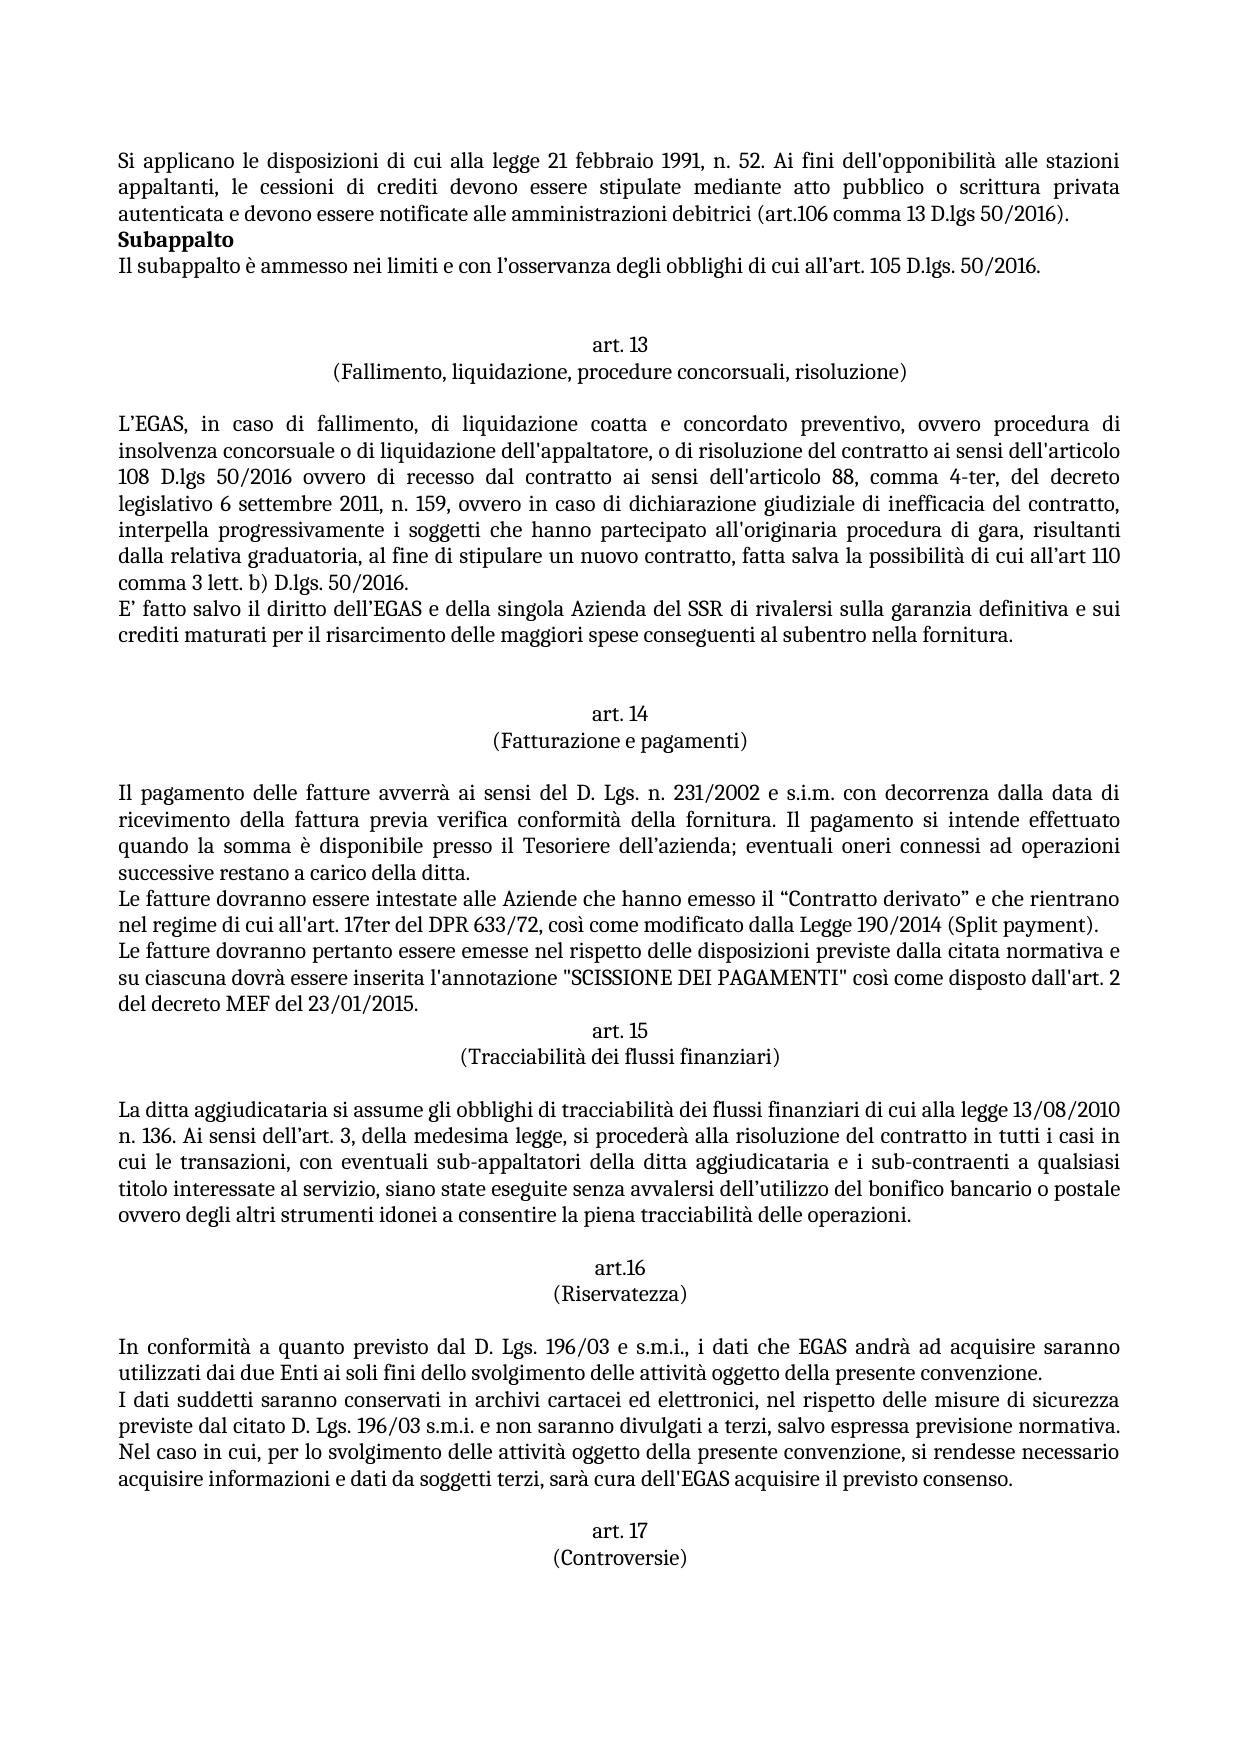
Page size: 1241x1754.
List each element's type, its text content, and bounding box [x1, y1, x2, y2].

text art.16 [118, 1254, 1122, 1281]
text art. 14 [118, 701, 1122, 727]
text (Riservatezza) [118, 1281, 1122, 1307]
text L’EGAS, in caso di fallimento, di liquidazione coatta e concordato preventivo, ovvero procedura di insolvenza concorsuale o di liquidazione dell'appaltatore, o di risoluzione del contratto ai sensi dell'articolo 108 D.lgs 50/2016 ovvero di recesso dal contratto ai sensi dell'articolo 88, comma 4-ter, del decreto legislativo 6 settembre 2011, n. 159, ovvero in caso di dichiarazione giudiziale di inefficacia del contratto, interpella progressivamente i soggetti che hanno partecipato all'originaria procedura di gara, risultanti dalla relativa graduatoria, al fine di stipulare un nuovo contratto, fatta salva la possibilità di cui all’art 110 comma 3 lett. b) D.lgs. 50/2016. [118, 411, 1122, 596]
text Le fatture dovranno essere intestate alle Aziende che hanno emesso il “Contratto derivato” e che rientrano nel regime di cui all'art. 17ter del DPR 633/72, così come modificato dalla Legge 190/2014 (Split payment). [118, 886, 1122, 938]
text Si applicano le disposizioni di cui alla legge 21 febbraio 1991, n. 52. Ai fini dell'opponibilità alle stazioni appaltanti, le cessioni di crediti devono essere stipulate mediante atto pubblico o scrittura privata autenticata e devono essere notificate alle amministrazioni debitrici (art.106 comma 13 D.lgs 50/2016). [118, 148, 1122, 227]
text (Fatturazione e pagamenti) [118, 727, 1122, 754]
text (Fallimento, liquidazione, procedure concorsuali, risoluzione) [118, 358, 1122, 385]
text Subappalto [118, 227, 1122, 253]
text art. 13 [118, 332, 1122, 358]
text art. 15 [118, 1017, 1122, 1044]
text Il pagamento delle fatture avverrà ai sensi del D. Lgs. n. 231/2002 e s.i.m. con decorrenza dalla data di ricevimento della fattura previa verifica conformità della fornitura. Il pagamento si intende effettuato quando la somma è disponibile presso il Tesoriere dell’azienda; eventuali oneri connessi ad operazioni successive restano a carico della ditta. [118, 780, 1122, 886]
text In conformità a quanto previsto dal D. Lgs. 196/03 e s.m.i., i dati che EGAS andrà ad acquisire saranno utilizzati dai due Enti ai soli fini dello svolgimento delle attività oggetto della presente convenzione. [118, 1334, 1122, 1386]
text E’ fatto salvo il diritto dell’EGAS e della singola Azienda del SSR di rivalersi sulla garanzia definitiva e sui crediti maturati per il risarcimento delle maggiori spese conseguenti al subentro nella fornitura. [118, 596, 1122, 648]
text Le fatture dovranno pertanto essere emesse nel rispetto delle disposizioni previste dalla citata normativa e su ciascuna dovrà essere inserita l'annotazione "SCISSIONE DEI PAGAMENTI" così come disposto dall'art. 2 del decreto MEF del 23/01/2015. [118, 938, 1122, 1017]
text I dati suddetti saranno conservati in archivi cartacei ed elettronici, nel rispetto delle misure di sicurezza previste dal citato D. Lgs. 196/03 s.m.i. e non saranno divulgati a terzi, salvo espressa previsione normativa. Nel caso in cui, per lo svolgimento delle attività oggetto della presente convenzione, si rendesse necessario acquisire informazioni e dati da soggetti terzi, sarà cura dell'EGAS acquisire il previsto consenso. [118, 1386, 1122, 1492]
text (Controversie) [118, 1544, 1122, 1571]
text La ditta aggiudicataria si assume gli obblighi di tracciabilità dei flussi finanziari di cui alla legge 13/08/2010 n. 136. Ai sensi dell’art. 3, della medesima legge, si procederà alla risoluzione del contratto in tutti i casi in cui le transazioni, con eventuali sub-appaltatori della ditta aggiudicataria e i sub-contraenti a qualsiasi titolo interessate al servizio, siano state eseguite senza avvalersi dell’utilizzo del bonifico bancario o postale ovvero degli altri strumenti idonei a consentire la piena tracciabilità delle operazioni. [118, 1096, 1122, 1228]
text art. 17 [118, 1518, 1122, 1544]
text (Tracciabilità dei flussi finanziari) [118, 1044, 1122, 1070]
text Il subappalto è ammesso nei limiti e con l’osservanza degli obblighi di cui all’art. 105 D.lgs. 50/2016. [118, 253, 1122, 279]
